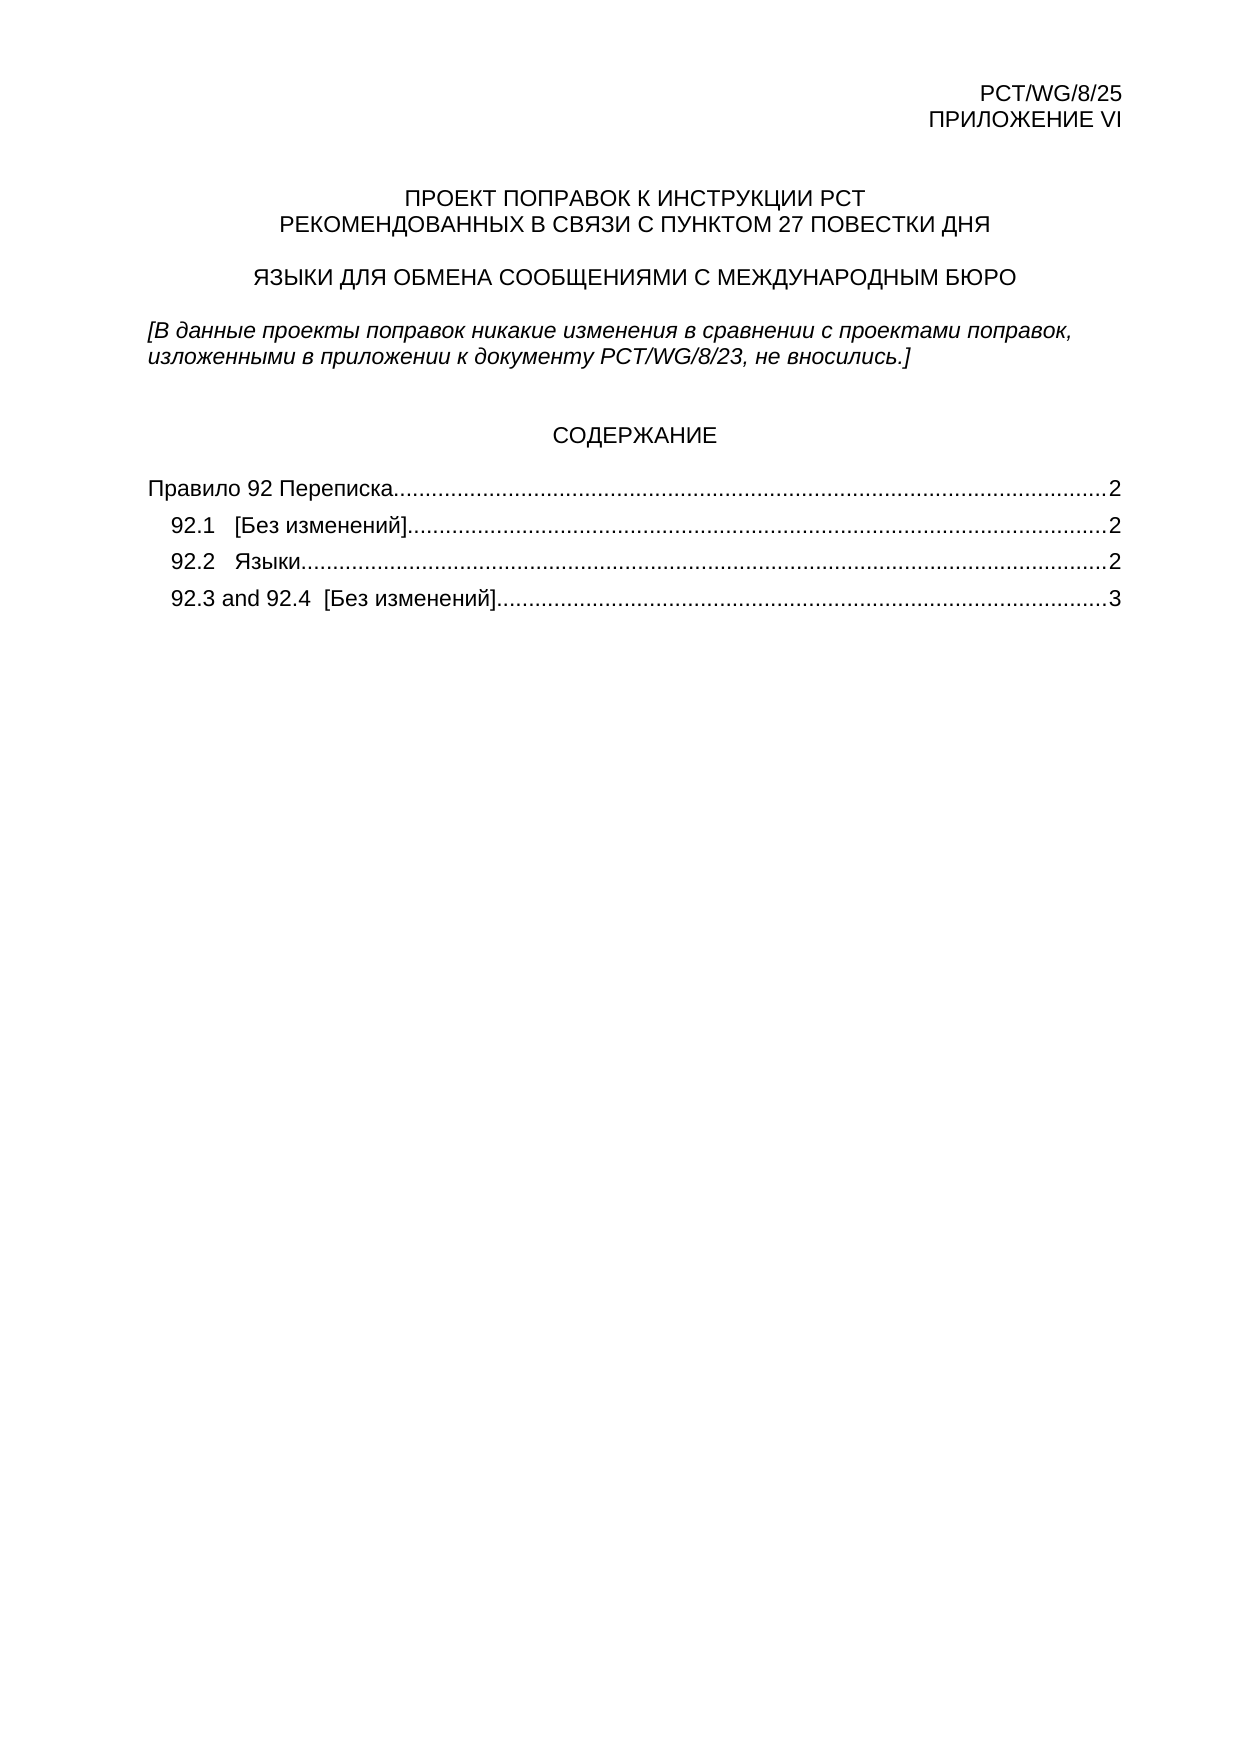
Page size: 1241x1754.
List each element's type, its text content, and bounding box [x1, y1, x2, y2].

text ПРОЕКТ ПОПРАВОК К ИНСТРУКЦИИ PCT [148, 185, 1122, 211]
text ЯЗЫКИ ДЛЯ ОБМЕНА СООБЩЕНИЯМИ С МЕЖДУНАРОДНЫМ БЮРО [148, 264, 1122, 290]
text РЕКОМЕНДОВАННЫХ В СВЯЗИ С ПУНКТОМ 27 ПОВЕСТКИ ДНЯ [148, 211, 1122, 238]
text 92.2 Языки 2 [171, 548, 1122, 575]
text ПРИЛОЖЕНИЕ VI [148, 106, 1122, 132]
text PCT/WG/8/25 [148, 79, 1122, 106]
text 92.1 [Без изменений] 2 [171, 512, 1122, 538]
text 92.3 and 92.4 [Без изменений] 3 [171, 585, 1122, 611]
text Правило 92 Переписка 2 [148, 475, 1122, 501]
text [В данные проекты поправок никакие изменения в сравнении с проектами поправок, изложенными в приложении к документу PCT/WG/8/23, не вносились.] [148, 317, 1122, 369]
text СОДЕРЖАНИЕ [148, 422, 1122, 448]
